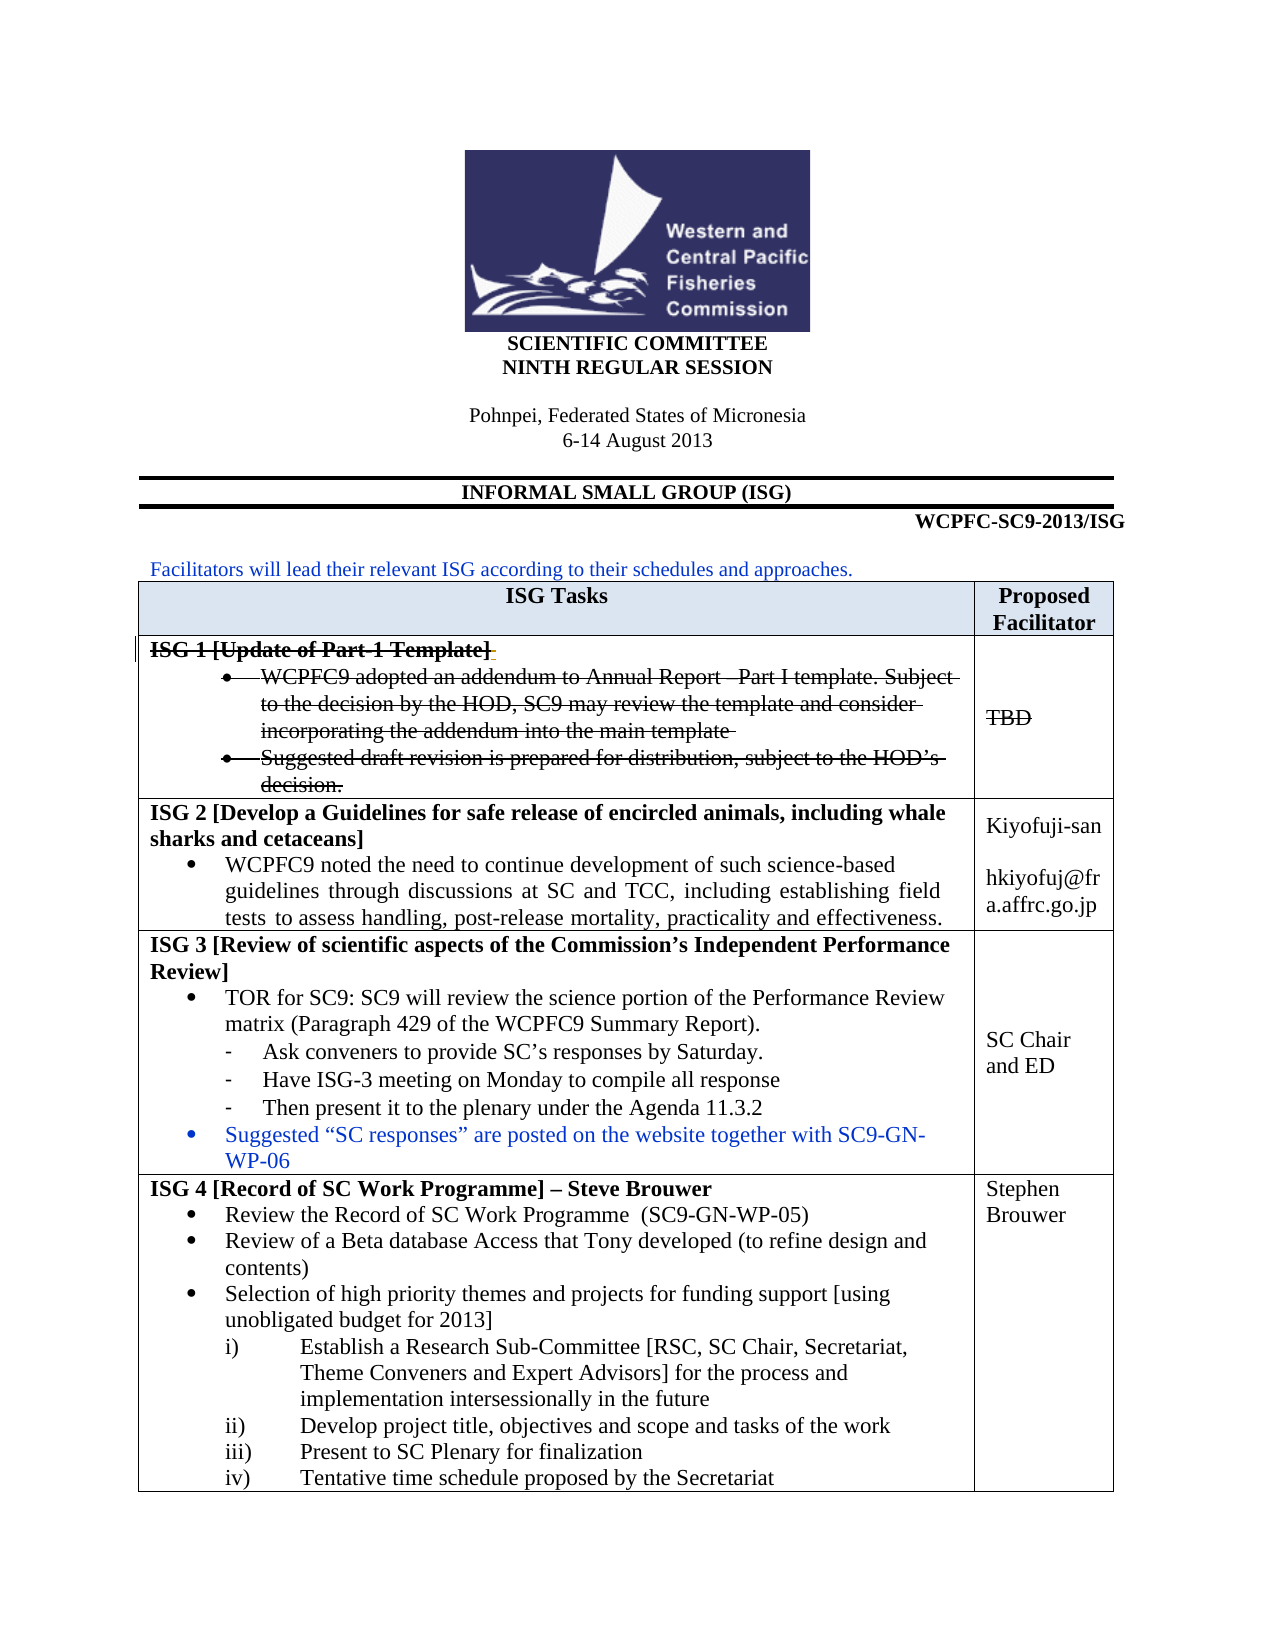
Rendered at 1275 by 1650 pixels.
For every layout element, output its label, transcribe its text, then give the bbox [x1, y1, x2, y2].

text Facilitators will lead their relevant ISG according to their schedules and approaches. [150, 557, 1125, 581]
table_cell ISG 1 [Update of Part-1 Template] WCPFC9 adopted an addendum to Annual Report –Part I template. Subject to the decision by the HOD, SC9 may review the template and consider incorporating the addendum into the main template Suggested draft revision is prepared for distribution, subject to the HOD’s decision. [139, 636, 974, 797]
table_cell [139, 1175, 974, 1491]
table_header ISG Tasks [139, 582, 974, 635]
table_cell Kiyofuji-san hkiyofuj@fra.affrc.go.jp [975, 799, 1113, 930]
text Pohnpei, Federated States of Micronesia [150, 403, 1125, 427]
table_cell TBD [975, 636, 1113, 797]
picture [464, 150, 811, 332]
table_cell ISG 2 [Develop a Guidelines for safe release of encircled animals, including whale sharks and cetaceans] WCPFC9 noted the need to continue development of such science-based guidelines through discussions at SC and TCC, including establishing field tests to assess handling, post-release mortality, practicality and effectiveness. [139, 799, 974, 930]
table_cell SC Chair and ED [975, 931, 1113, 1173]
text SCIENTIFIC COMMITTEE [150, 331, 1125, 355]
text WCPFC-SC9-2013/ISG [150, 509, 1125, 533]
table_cell Stephen Brouwer [975, 1175, 1113, 1491]
table_cell ISG 3 [Review of scientific aspects of the Commission’s Independent Performance Review] TOR for SC9: SC9 will review the science portion of the Performance Review matrix (Paragraph 429 of the WCPFC9 Summary Report). Ask conveners to provide SC’s responses by Saturday. Have ISG-3 meeting on Monday to compile all response Then present it to the plenary under the Agenda 11.3.2 Suggested “SC responses” are posted on the website together with SC9-GN-WP-06 [139, 931, 974, 1173]
table_header INFORMAL SMALL GROUP (ISG) [139, 480, 1114, 504]
table_header Proposed Facilitator [975, 582, 1113, 635]
text NINTH REGULAR SESSION [150, 355, 1125, 379]
text 6-14 August 2013 [150, 427, 1125, 452]
